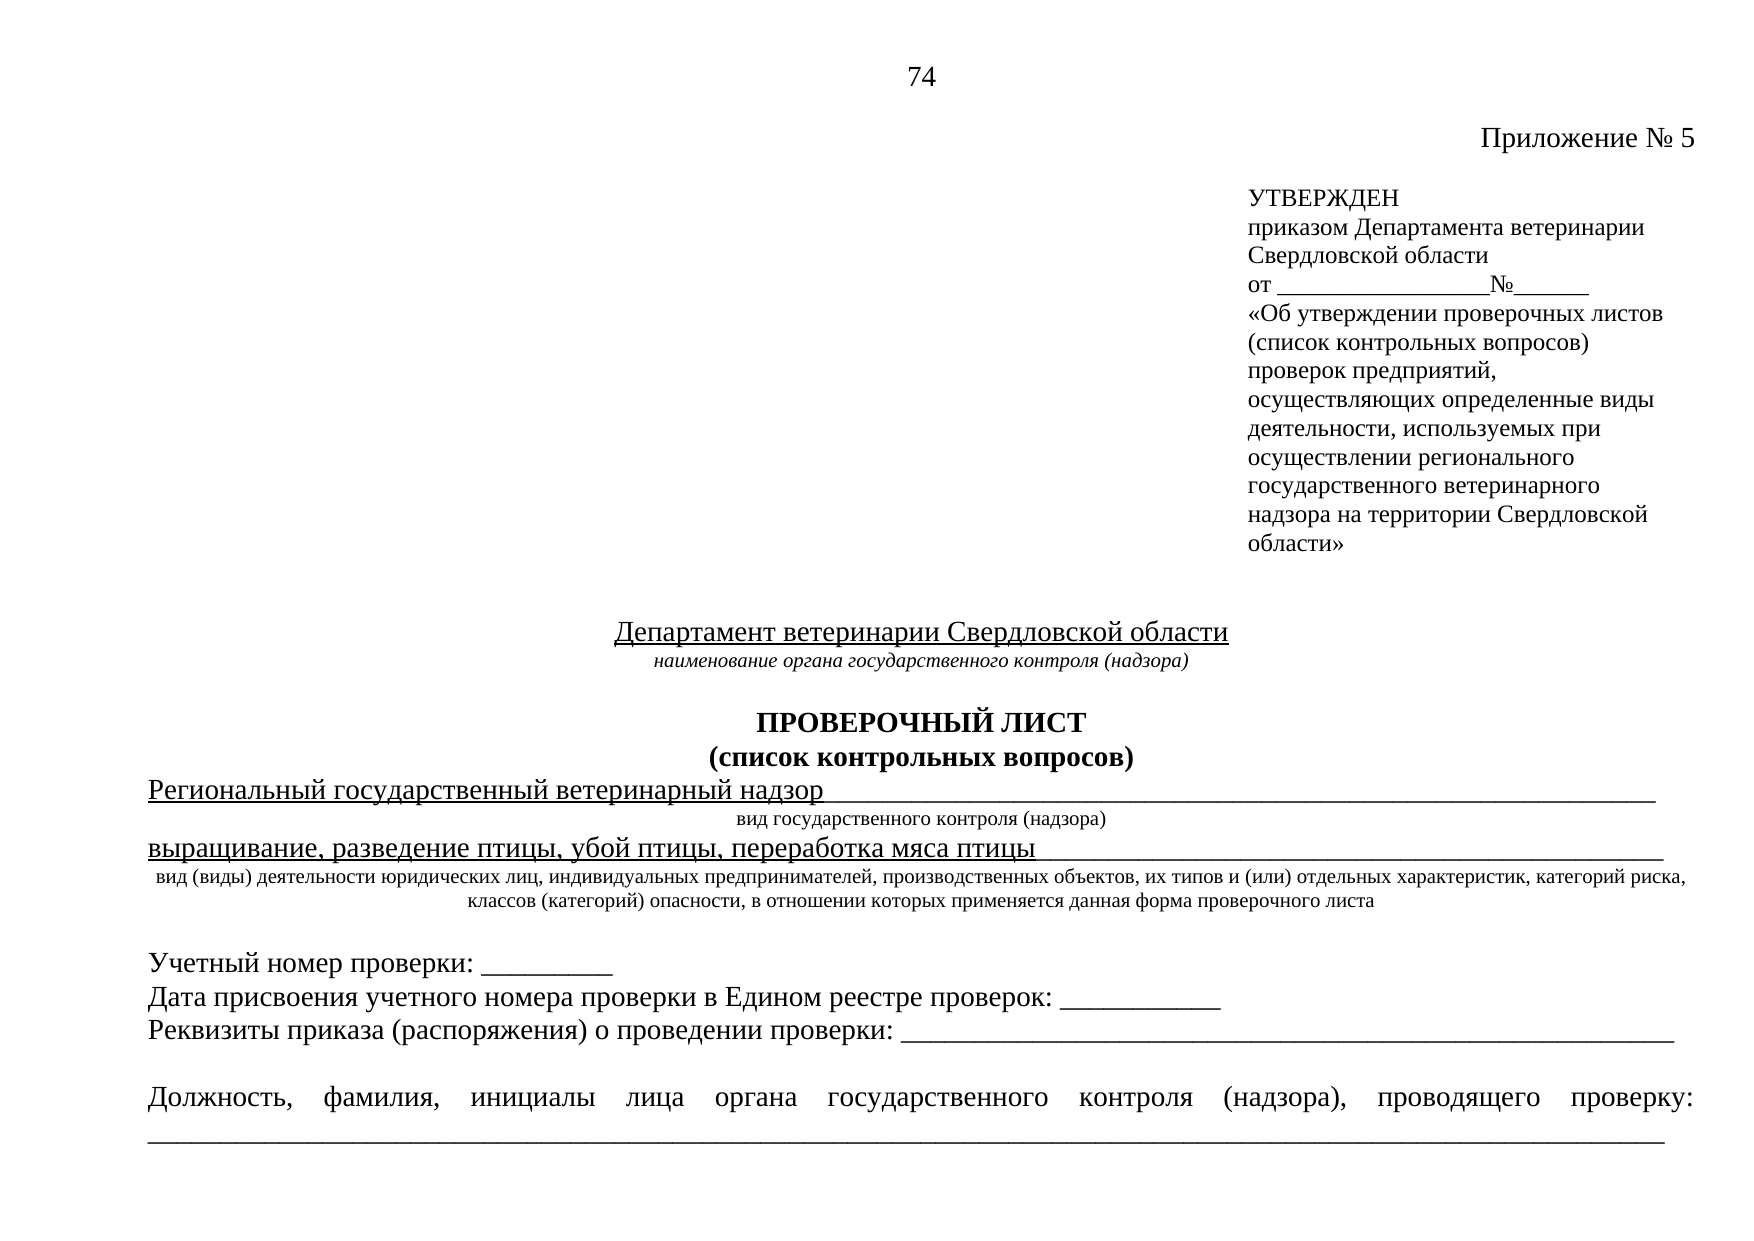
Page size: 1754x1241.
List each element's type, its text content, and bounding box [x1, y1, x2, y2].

text Реквизиты приказа (распоряжения) о проведении проверки: _____________________________________________________ [148, 1012, 1695, 1046]
text государственного ветеринарного [148, 470, 1695, 499]
text вид государственного контроля (надзора) [148, 806, 1695, 830]
text проверок предприятий, [148, 355, 1695, 384]
text Департамент ветеринарии Свердловской области [148, 614, 1695, 648]
text приказом Департамента ветеринарии [148, 212, 1695, 240]
text Учетный номер проверки: _________ [148, 945, 1695, 979]
text УТВЕРЖДЕН [148, 183, 1695, 212]
text деятельности, используемых при [148, 413, 1695, 442]
text Должность, фамилия, инициалы лица органа государственного контроля (надзора), проводящего проверку: ________________________________________________________________________________________________________ [148, 1079, 1695, 1146]
text области» [148, 528, 1695, 557]
text Приложение № 5 [148, 121, 1695, 154]
text осуществляющих определенные виды [148, 384, 1695, 413]
text наименование органа государственного контроля (надзора) [148, 648, 1695, 672]
text Свердловской области [148, 240, 1695, 269]
text (список контрольных вопросов) [148, 327, 1695, 355]
text вид (виды) деятельности юридических лиц, индивидуальных предпринимателей, производственных объектов, их типов и (или) отдельных характеристик, категорий риска, классов (категорий) опасности, в отношении которых применяется данная форма проверочного листа [148, 863, 1695, 912]
text выращивание, разведение птицы, убой птицы, переработка мяса птицы___________________________________________ [148, 830, 1695, 863]
text Дата присвоения учетного номера проверки в Едином реестре проверок: ___________ [148, 979, 1695, 1012]
text от _________________№______ [148, 269, 1695, 298]
text «Об утверждении проверочных листов [148, 298, 1695, 327]
text ПРОВЕРОЧНЫЙ ЛИСТ [148, 705, 1695, 739]
text (список контрольных вопросов) [148, 739, 1695, 772]
text надзора на территории Свердловской [148, 499, 1695, 528]
text Региональный государственный ветеринарный надзор_________________________________________________________ [148, 772, 1695, 806]
text осуществлении регионального [148, 442, 1695, 470]
